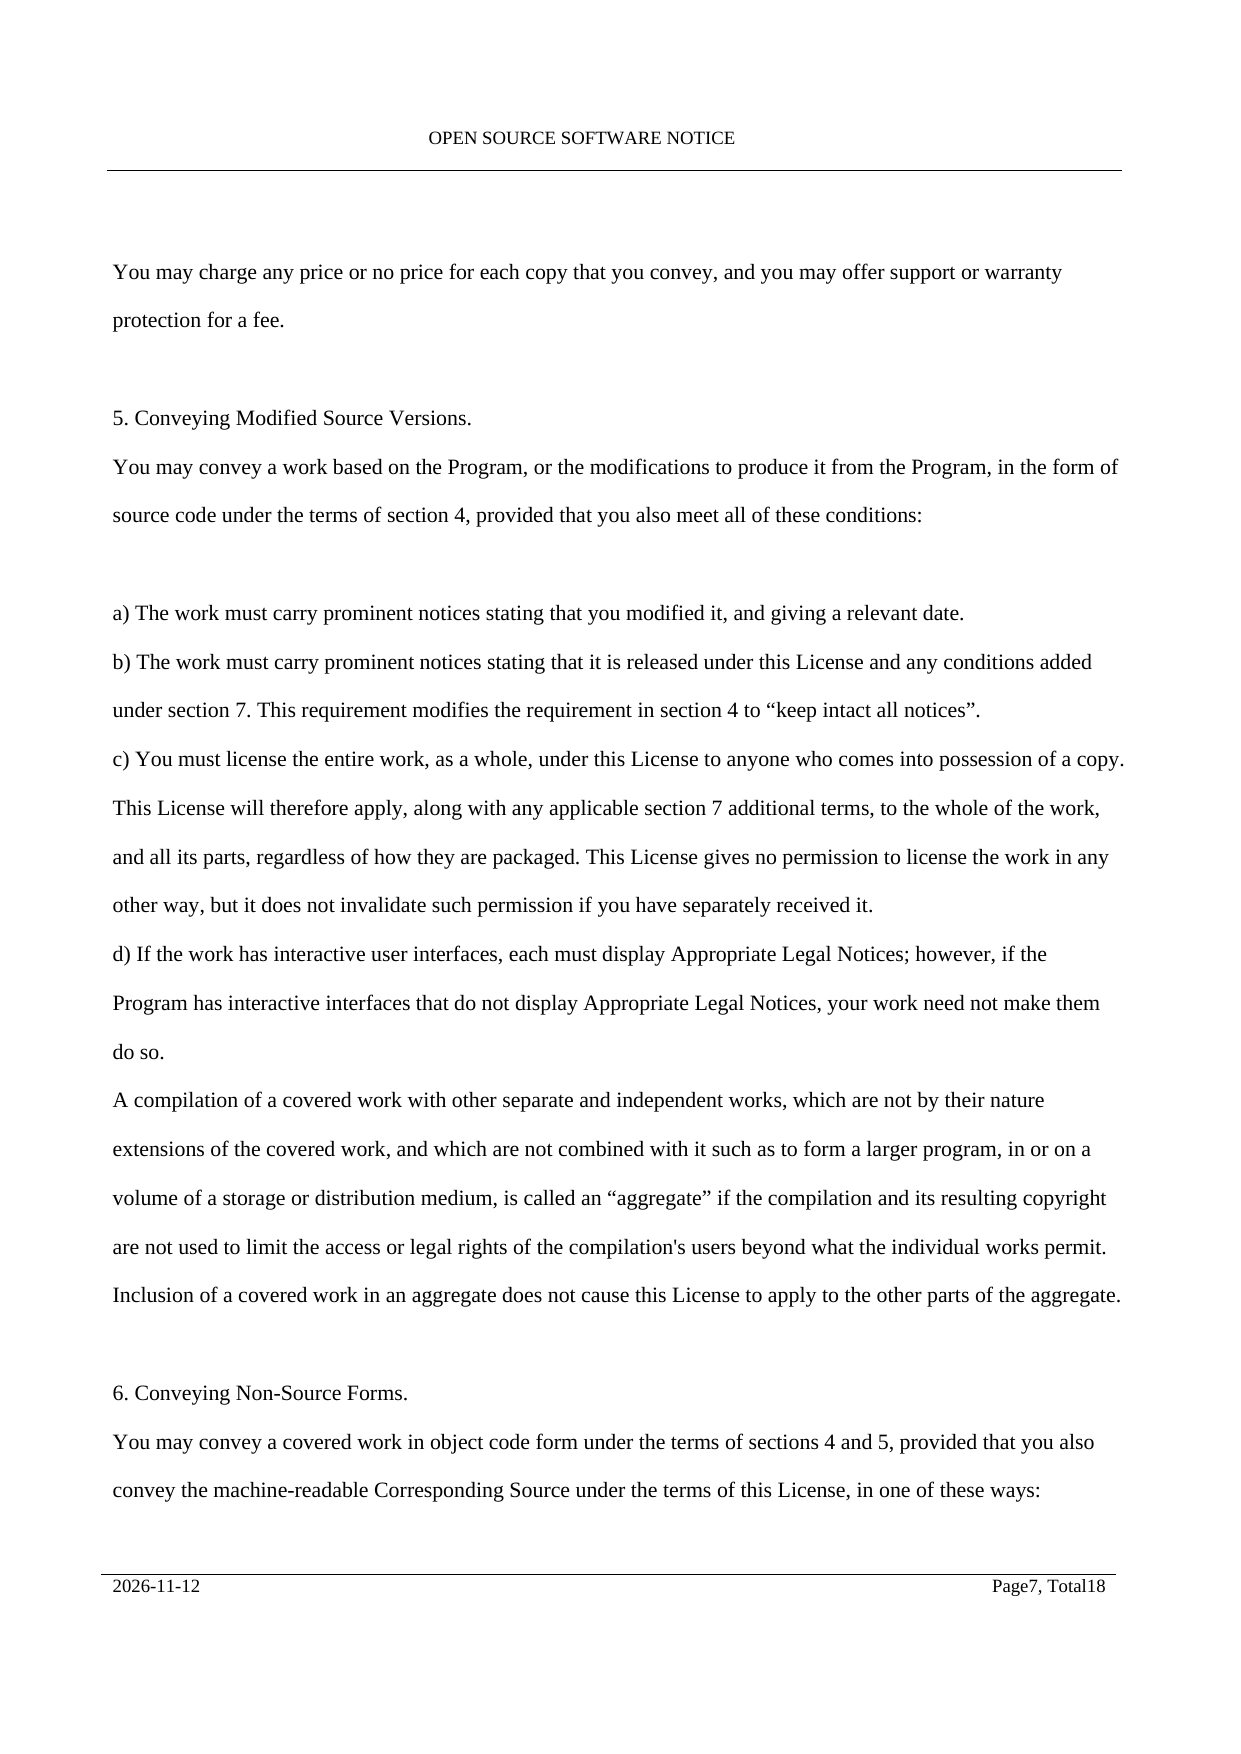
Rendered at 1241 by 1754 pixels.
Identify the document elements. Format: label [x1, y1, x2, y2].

text [112, 206, 1128, 1506]
